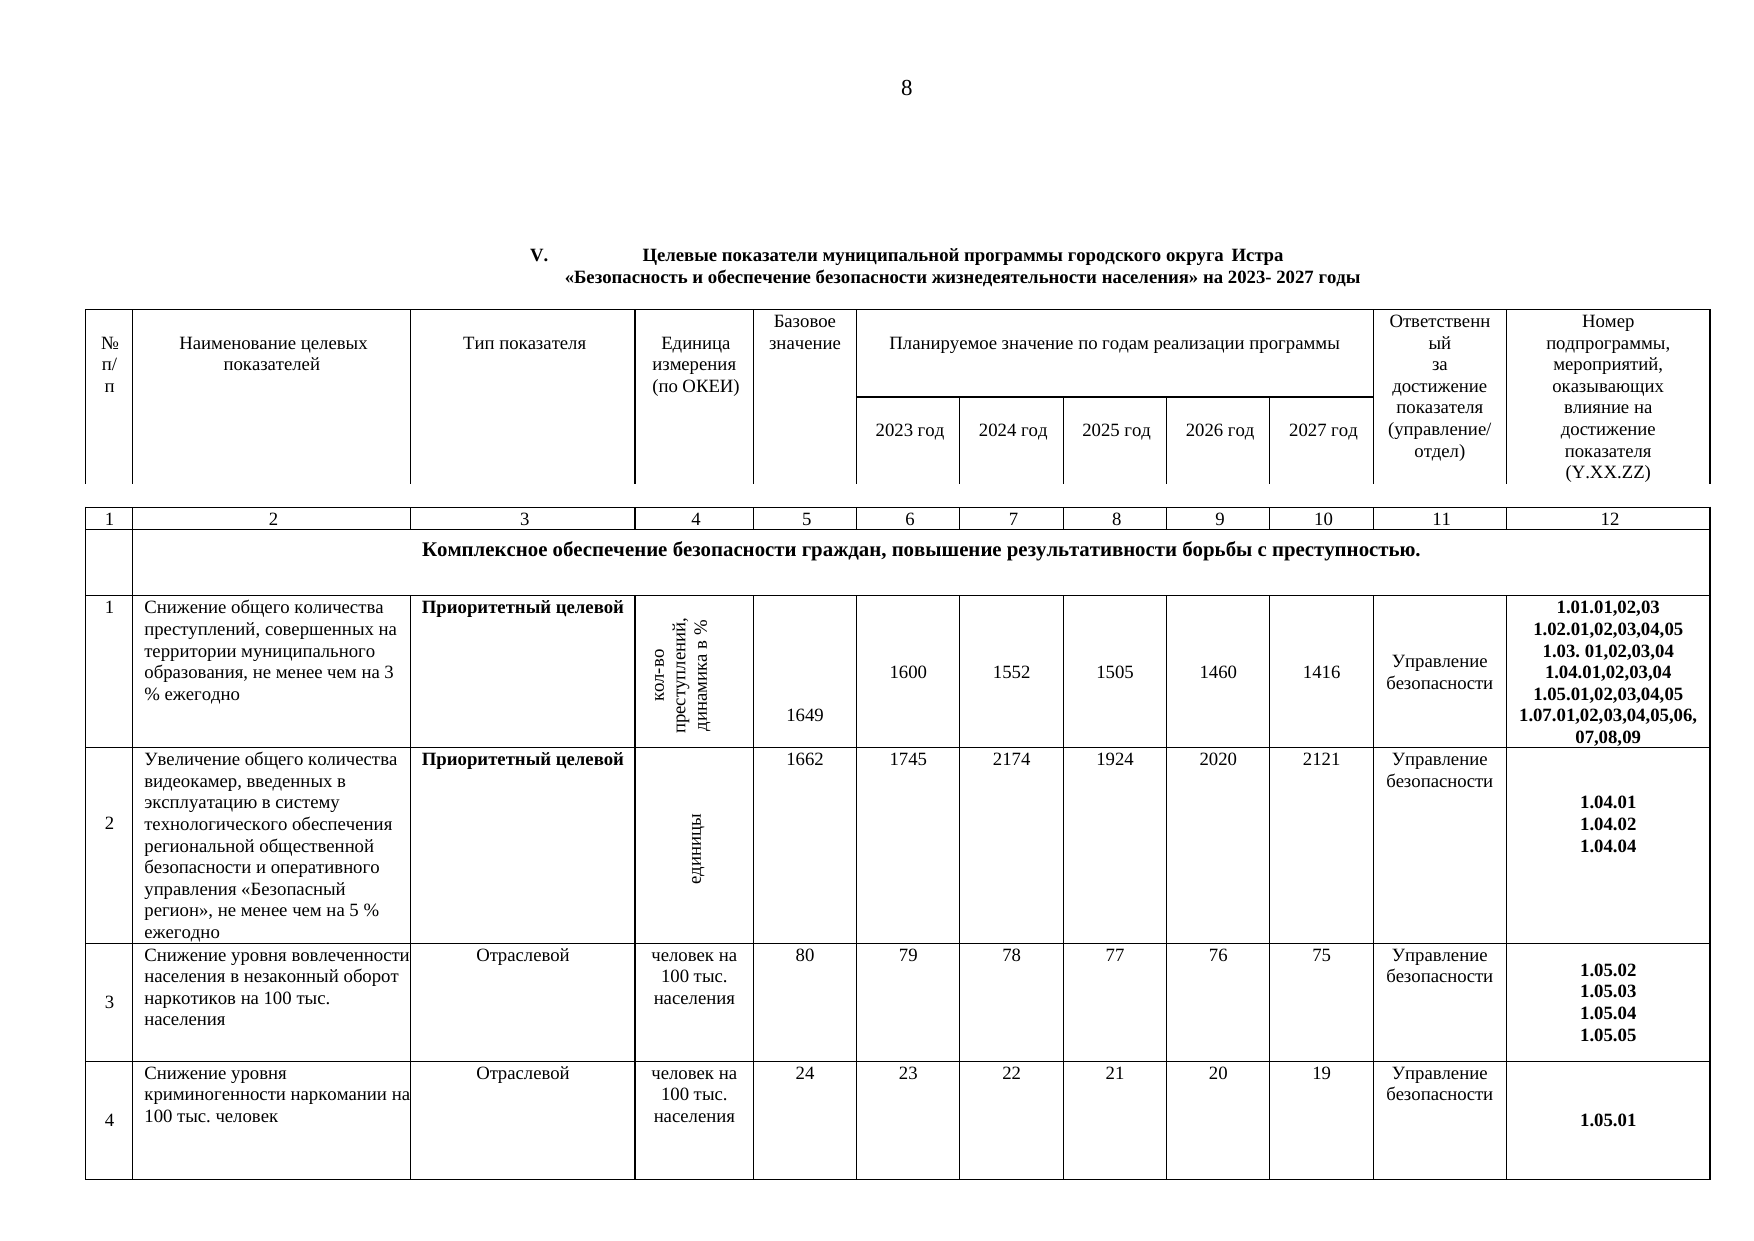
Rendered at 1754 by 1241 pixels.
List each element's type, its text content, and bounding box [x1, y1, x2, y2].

list Целевые показатели муниципальной программы городского округа Истра [118, 244, 1695, 266]
table_header Единица измерения (по ОКЕИ) [636, 310, 753, 484]
table_cell 75 [1270, 944, 1373, 1061]
table_cell 77 [1064, 944, 1166, 1061]
table_cell человек на 100 тыс. населения [636, 1062, 753, 1179]
table_cell 19 [1270, 1062, 1373, 1179]
table_cell единицы [636, 748, 753, 942]
table_header № п/п [86, 310, 132, 484]
table_cell Комплексное обеспечение безопасности граждан, повышение результативности борьбы с преступностью. [133, 530, 1709, 595]
table_cell 2174 [960, 748, 1063, 942]
table_cell 4 [86, 1062, 132, 1179]
table_header 6 [857, 508, 959, 529]
table_header Базовое значение [754, 310, 856, 484]
table_cell 2024 год [960, 398, 1063, 484]
table_cell 2025 год [1064, 398, 1166, 484]
table_header 5 [754, 508, 856, 529]
table_cell 2121 [1270, 748, 1373, 942]
table_cell 3 [86, 944, 132, 1061]
table_header 10 [1270, 508, 1373, 529]
table_cell 78 [960, 944, 1063, 1061]
table_header 9 [1167, 508, 1269, 529]
table_cell Управление безопасности [1374, 944, 1506, 1061]
table_cell Приоритетный целевой [411, 596, 634, 747]
table_cell кол-во преступлений, динамика в % [636, 596, 753, 747]
table_cell 24 [754, 1062, 856, 1179]
table_header 1 [86, 508, 132, 529]
table_cell 1.04.01 1.04.02 1.04.04 [1507, 748, 1709, 942]
table_cell 2026 год [1167, 398, 1269, 484]
table_cell Снижение общего количества преступлений, совершенных на территории муниципального образования, не менее чем на 3 % ежегодно [133, 596, 410, 747]
table_cell 1.01.01,02,03 1.02.01,02,03,04,05 1.03. 01,02,03,04 1.04.01,02,03,04 1.05.01,02,03,04,05 1.07.01,02,03,04,05,06, 07,08,09 [1507, 596, 1709, 747]
table_cell 1600 [857, 596, 959, 747]
table_cell Снижение уровня вовлеченности населения в незаконный оборот наркотиков на 100 тыс. населения [133, 944, 410, 1061]
table_header Ответственный за достижение показателя (управление/отдел) [1374, 310, 1506, 484]
table_cell 1552 [960, 596, 1063, 747]
table_cell 1.05.01 [1507, 1062, 1709, 1179]
table_header Тип показателя [411, 310, 634, 484]
table_cell [86, 530, 132, 595]
table_cell 2027 год [1270, 398, 1373, 484]
table_cell Отраслевой [411, 1062, 634, 1179]
text «Безопасность и обеспечение безопасности жизнедеятельности населения» на 2023- 2027 годы [231, 266, 1695, 287]
table_cell Увеличение общего количества видеокамер, введенных в эксплуатацию в систему технологического обеспечения региональной общественной безопасности и оперативного управления «Безопасный регион», не менее чем на 5 % ежегодно [133, 748, 410, 942]
table_header 2 [133, 508, 410, 529]
table_cell Управление безопасности [1374, 748, 1506, 942]
table_cell 76 [1167, 944, 1269, 1061]
table_cell 2020 [1167, 748, 1269, 942]
table_cell 79 [857, 944, 959, 1061]
table_cell 1745 [857, 748, 959, 942]
table_cell 20 [1167, 1062, 1269, 1179]
table_cell 2023 год [857, 398, 959, 484]
table_cell 1 [86, 596, 132, 747]
table_cell Снижение уровня криминогенности наркомании на 100 тыс. человек [133, 1062, 410, 1179]
table_header 12 [1507, 508, 1709, 529]
table_cell 1416 [1270, 596, 1373, 747]
table_cell 1460 [1167, 596, 1269, 747]
table_cell 1.05.02 1.05.03 1.05.04 1.05.05 [1507, 944, 1709, 1061]
table_cell 1649 [754, 596, 856, 747]
table_header 3 [411, 508, 634, 529]
table_header Номер подпрограммы, мероприятий, оказывающих влияние на достижение показателя (Y.ХХ.ZZ) [1507, 310, 1709, 484]
table_cell Отраслевой [411, 944, 634, 1061]
table_cell Управление безопасности [1374, 1062, 1506, 1179]
table_header Планируемое значение по годам реализации программы [857, 310, 1373, 396]
table_cell 21 [1064, 1062, 1166, 1179]
table_cell 1505 [1064, 596, 1166, 747]
table_header 8 [1064, 508, 1166, 529]
table_cell 2 [86, 748, 132, 942]
table_cell 22 [960, 1062, 1063, 1179]
table_cell 80 [754, 944, 856, 1061]
table_cell 23 [857, 1062, 959, 1179]
table_header 11 [1374, 508, 1506, 529]
table_cell 1924 [1064, 748, 1166, 942]
table_cell Приоритетный целевой [411, 748, 634, 942]
table_cell Управление безопасности [1374, 596, 1506, 747]
table_header 7 [960, 508, 1063, 529]
table_cell 1662 [754, 748, 856, 942]
table_header Наименование целевых показателей [133, 310, 410, 484]
table_header 4 [636, 508, 753, 529]
table_cell человек на 100 тыс. населения [636, 944, 753, 1061]
